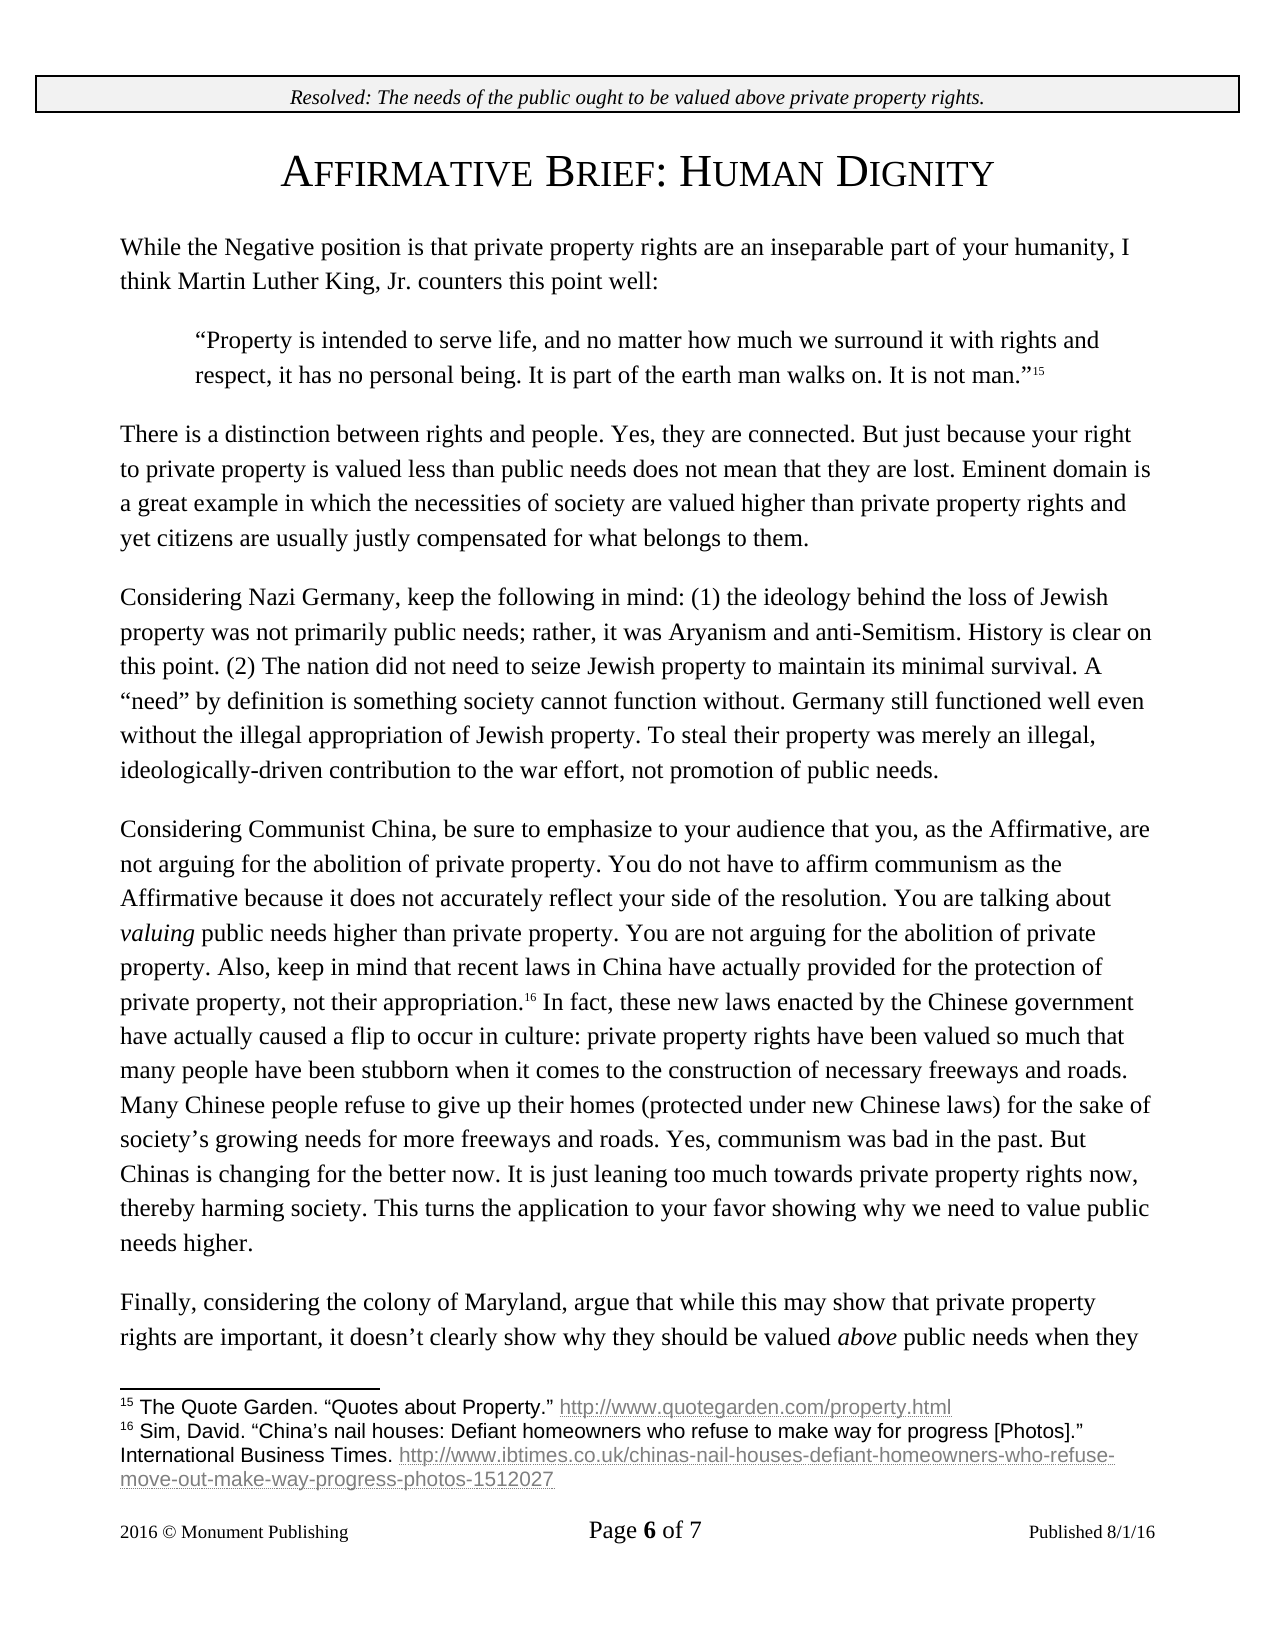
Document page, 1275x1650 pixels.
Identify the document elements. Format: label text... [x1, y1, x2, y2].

text Considering Communist China, be sure to emphasize to your audience that you, as the Affirmative, are not arguing for the abolition of private property. You do not have to affirm communism as the Affirmative because it does not accurately reflect your side of the resolution. You are talking about valuing public needs higher than private property. You are not arguing for the abolition of private property. Also, keep in mind that recent laws in China have actually provided for the protection of private property, not their appropriation. In fact, these new laws enacted by the Chinese government have actually caused a flip to occur in culture: private property rights have been valued so much that many people have been stubborn when it comes to the construction of necessary freeways and roads. Many Chinese people refuse to give up their homes (protected under new Chinese laws) for the sake of society’s growing needs for more freeways and roads. Yes, communism was bad in the past. But Chinas is changing for the better now. It is just leaning too much towards private property rights now, thereby harming society. This turns the application to your favor showing why we need to value public needs higher. [120, 814, 1155, 1257]
text Considering Nazi Germany, keep the following in mind: (1) the ideology behind the loss of Jewish property was not primarily public needs; rather, it was Aryanism and anti-Semitism. History is clear on this point. (2) The nation did not need to seize Jewish property to maintain its minimal survival. A “need” by definition is something society cannot function without. Germany still functioned well even without the illegal appropriation of Jewish property. To steal their property was merely an illegal, ideologically-driven contribution to the war effort, not promotion of public needs. [120, 582, 1155, 783]
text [120, 1287, 1155, 1351]
text While the Negative position is that private property rights are an inseparable part of your humanity, I think Martin Luther King, Jr. counters this point well: [120, 232, 1155, 295]
text “Property is intended to serve life, and no matter how much we surround it with rights and respect, it has no personal being. It is part of the earth man walks on. It is not man.” [195, 326, 1155, 389]
title Affirmative Brief: Human Dignity [45, 143, 1230, 196]
text There is a distinction between rights and people. Yes, they are connected. But just because your right to private property is valued less than public needs does not mean that they are lost. Eminent domain is a great example in which the necessities of society are valued higher than private property rights and yet citizens are usually justly compensated for what belongs to them. [120, 419, 1155, 552]
